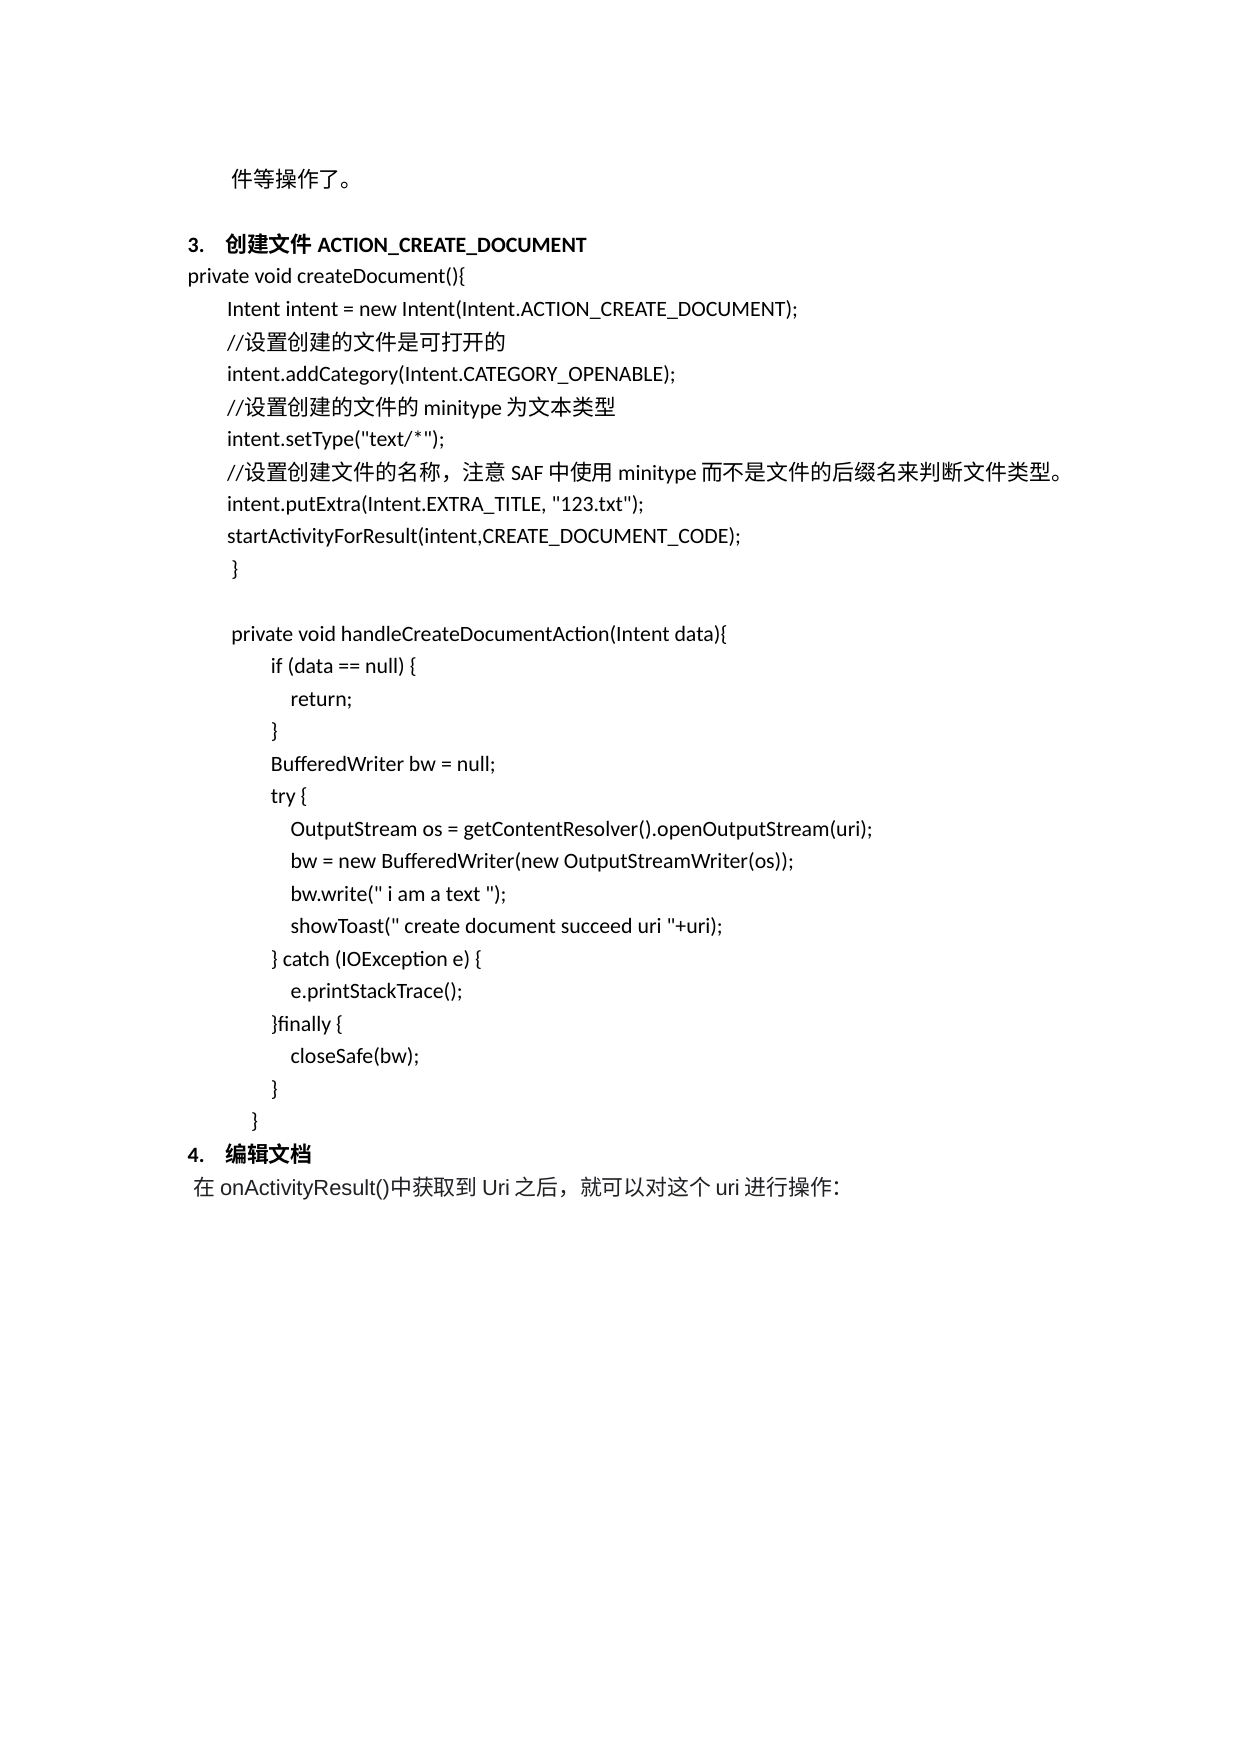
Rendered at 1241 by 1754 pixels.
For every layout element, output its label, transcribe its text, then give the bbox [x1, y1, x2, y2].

text //设置创建文件的名称，注意SAF中使用minitype而不是文件的后缀名来判断文件类型。 [187, 454, 1053, 487]
text if (data == null) { [187, 649, 1053, 682]
text showToast(" create document succeed uri "+uri); [187, 909, 1053, 942]
text bw.write(" i am a text "); [187, 877, 1053, 909]
text } [187, 552, 1053, 584]
text OutputStream os = getContentResolver().openOutputStream(uri); [187, 812, 1053, 844]
text try { [187, 779, 1053, 812]
text }finally { [187, 1007, 1053, 1039]
text bw = new BufferedWriter(new OutputStreamWriter(os)); [187, 844, 1053, 877]
text Intent intent = new Intent(Intent.ACTION_CREATE_DOCUMENT); [187, 292, 1053, 324]
text } [187, 714, 1053, 747]
text BufferedWriter bw = null; [187, 747, 1053, 779]
text intent.setType("text/*"); [187, 422, 1053, 454]
text 在onActivityResult()中获取到Uri之后，就可以对这个uri进行操作： [187, 1169, 1053, 1202]
text //设置创建的文件的minitype为文本类型 [187, 389, 1053, 422]
text } [187, 1104, 1053, 1137]
text intent.addCategory(Intent.CATEGORY_OPENABLE); [187, 357, 1053, 389]
list 编辑文档 [187, 1137, 1053, 1169]
text return; [187, 682, 1053, 714]
text private void createDocument(){ [187, 259, 1053, 292]
list 创建文件 ACTION_CREATE_DOCUMENT [187, 227, 1053, 259]
text //设置创建的文件是可打开的 [187, 324, 1053, 357]
text intent.putExtra(Intent.EXTRA_TITLE, "123.txt"); [187, 487, 1053, 519]
text closeSafe(bw); [187, 1039, 1053, 1072]
text } [187, 1072, 1053, 1104]
text e.printStackTrace(); [187, 974, 1053, 1007]
text } catch (IOException e) { [187, 942, 1053, 974]
text startActivityForResult(intent,CREATE_DOCUMENT_CODE); [187, 519, 1053, 552]
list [187, 162, 1053, 194]
text private void handleCreateDocumentAction(Intent data){ [187, 617, 1053, 649]
